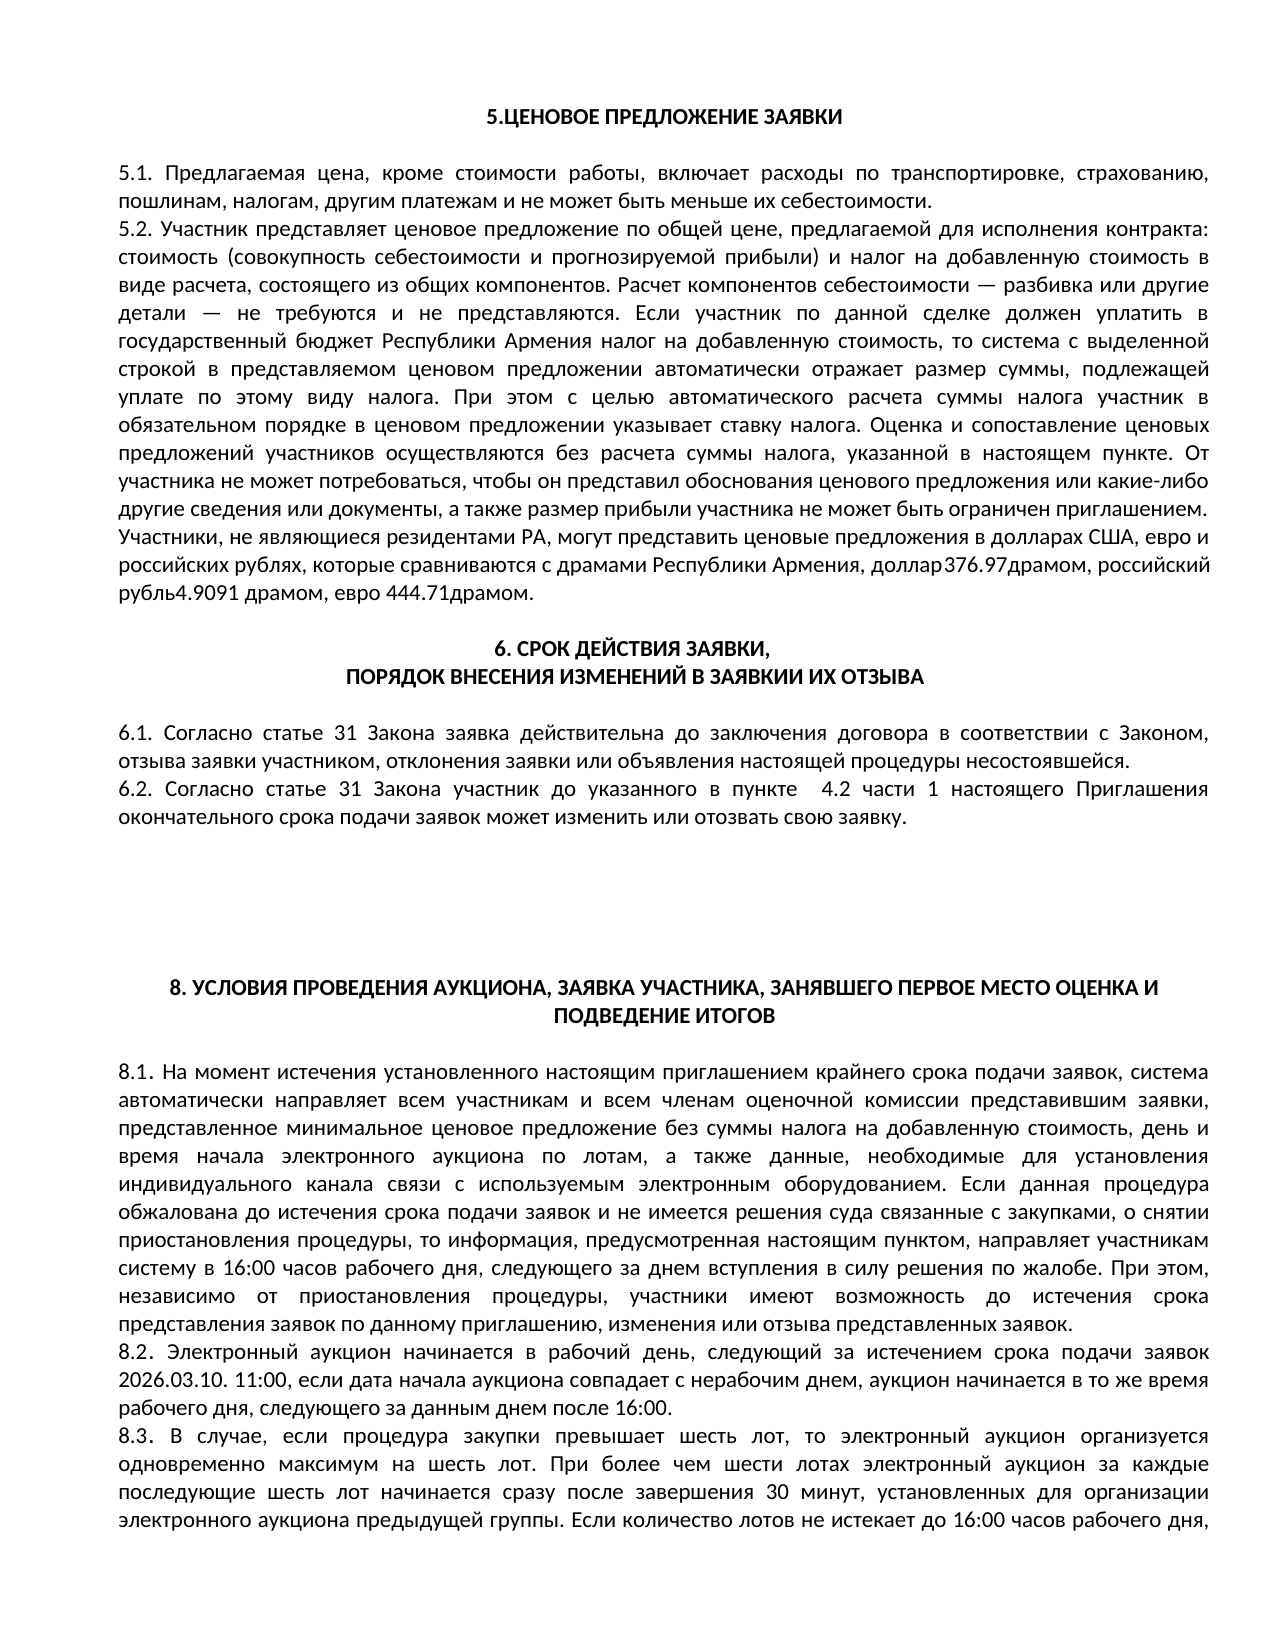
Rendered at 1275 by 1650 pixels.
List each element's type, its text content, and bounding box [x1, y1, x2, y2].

text Участники, не являющиеся резидентами РА, могут представить ценовые предложения в долларах США, евро и российских рублях, которые сравниваются с драмами Республики Армения, доллар376.97драмом, российский рубль4.9091 драмом, евро 444.71драмом. [118, 522, 1211, 606]
text 5.ЦЕНОВОЕ ПРЕДЛОЖЕНИЕ ЗАЯВКИ [118, 102, 1211, 130]
text 6.1. Согласно статье 31 Закона заявка действительна до заключения договора в соответствии с Законом, отзыва заявки участником, отклонения заявки или объявления настоящей процедуры несостоявшейся. [118, 718, 1211, 774]
text 6.2. Согласно статье 31 Закона участник до указанного в пункте 4.2 части 1 настоящего Приглашения окончательного срока подачи заявок может изменить или отозвать свою заявку. [118, 774, 1211, 830]
text 8. УСЛОВИЯ ПРОВЕДЕНИЯ АУКЦИОНА, ЗАЯВКА УЧАСТНИКА, ЗАНЯВШЕГО ПЕРВОЕ МЕСТО ОЦЕНКА И ПОДВЕДЕНИЕ ИТОГОВ [118, 973, 1211, 1029]
text 8.1․ На момент истечения установленного настоящим приглашением крайнего срока подачи заявок, система автоматически направляет всем участникам и всем членам оценочной комиссии представившим заявки, представленное минимальное ценовое предложение без суммы налога на добавленную стоимость, день и время начала электронного аукциона по лотам, а также данные, необходимые для установления индивидуального канала связи с используемым электронным оборудованием. Если данная процедура обжалована до истечения срока подачи заявок и не имеется решения суда связанные с закупками, о снятии приостановления процедуры, то информация, предусмотренная настоящим пунктом, направляет участникам систему в 16:00 часов рабочего дня, следующего за днем вступления в силу решения по жалобе. При этом, независимо от приостановления процедуры, участники имеют возможность до истечения срока представления заявок по данному приглашению, изменения или отзыва представленных заявок. [118, 1057, 1211, 1337]
text 5.2. Участник представляет ценовое предложение по общей цене, предлагаемой для исполнения контракта: стоимость (совокупность себестоимости и прогнозируемой прибыли) и налог на добавленную стоимость в виде расчета, состоящего из общих компонентов. Расчет компонентов себестоимости — разбивка или другие детали — не требуются и не представляются. Если участник по данной сделке должен уплатить в государственный бюджет Республики Армения налог на добавленную стоимость, то система с выделенной строкой в представляемом ценовом предложении автоматически отражает размер суммы, подлежащей уплате по этому виду налога. При этом с целью автоматического расчета суммы налога участник в обязательном порядке в ценовом предложении указывает ставку налога. Оценка и сопоставление ценовых предложений участников осуществляются без расчета суммы налога, указанной в настоящем пункте. От участника не может потребоваться, чтобы он представил обоснования ценового предложения или какие-либо другие сведения или документы, а также размер прибыли участника не может быть ограничен приглашением. [118, 214, 1211, 522]
text 8.2․ Электронный аукцион начинается в рабочий день, следующий за истечением срока подачи заявок 2026.03.10. 11:00 , если дата начала аукциона совпадает с нерабочим днем, аукцион начинается в то же время рабочего дня, следующего за данным днем после 16:00. [118, 1337, 1211, 1421]
text 5.1. Предлагаемая цена, кроме стоимости работы, включает расходы по транспортировке, страхованию, пошлинам, налогам, другим платежам и не может быть меньше их себестоимости. [118, 158, 1211, 214]
text 6. СРОК ДЕЙСТВИЯ ЗАЯВКИ, ПОРЯДОК ВНЕСЕНИЯ ИЗМЕНЕНИЙ В ЗАЯВКИИ ИХ ОТЗЫВА [118, 634, 1152, 690]
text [118, 1421, 1211, 1533]
